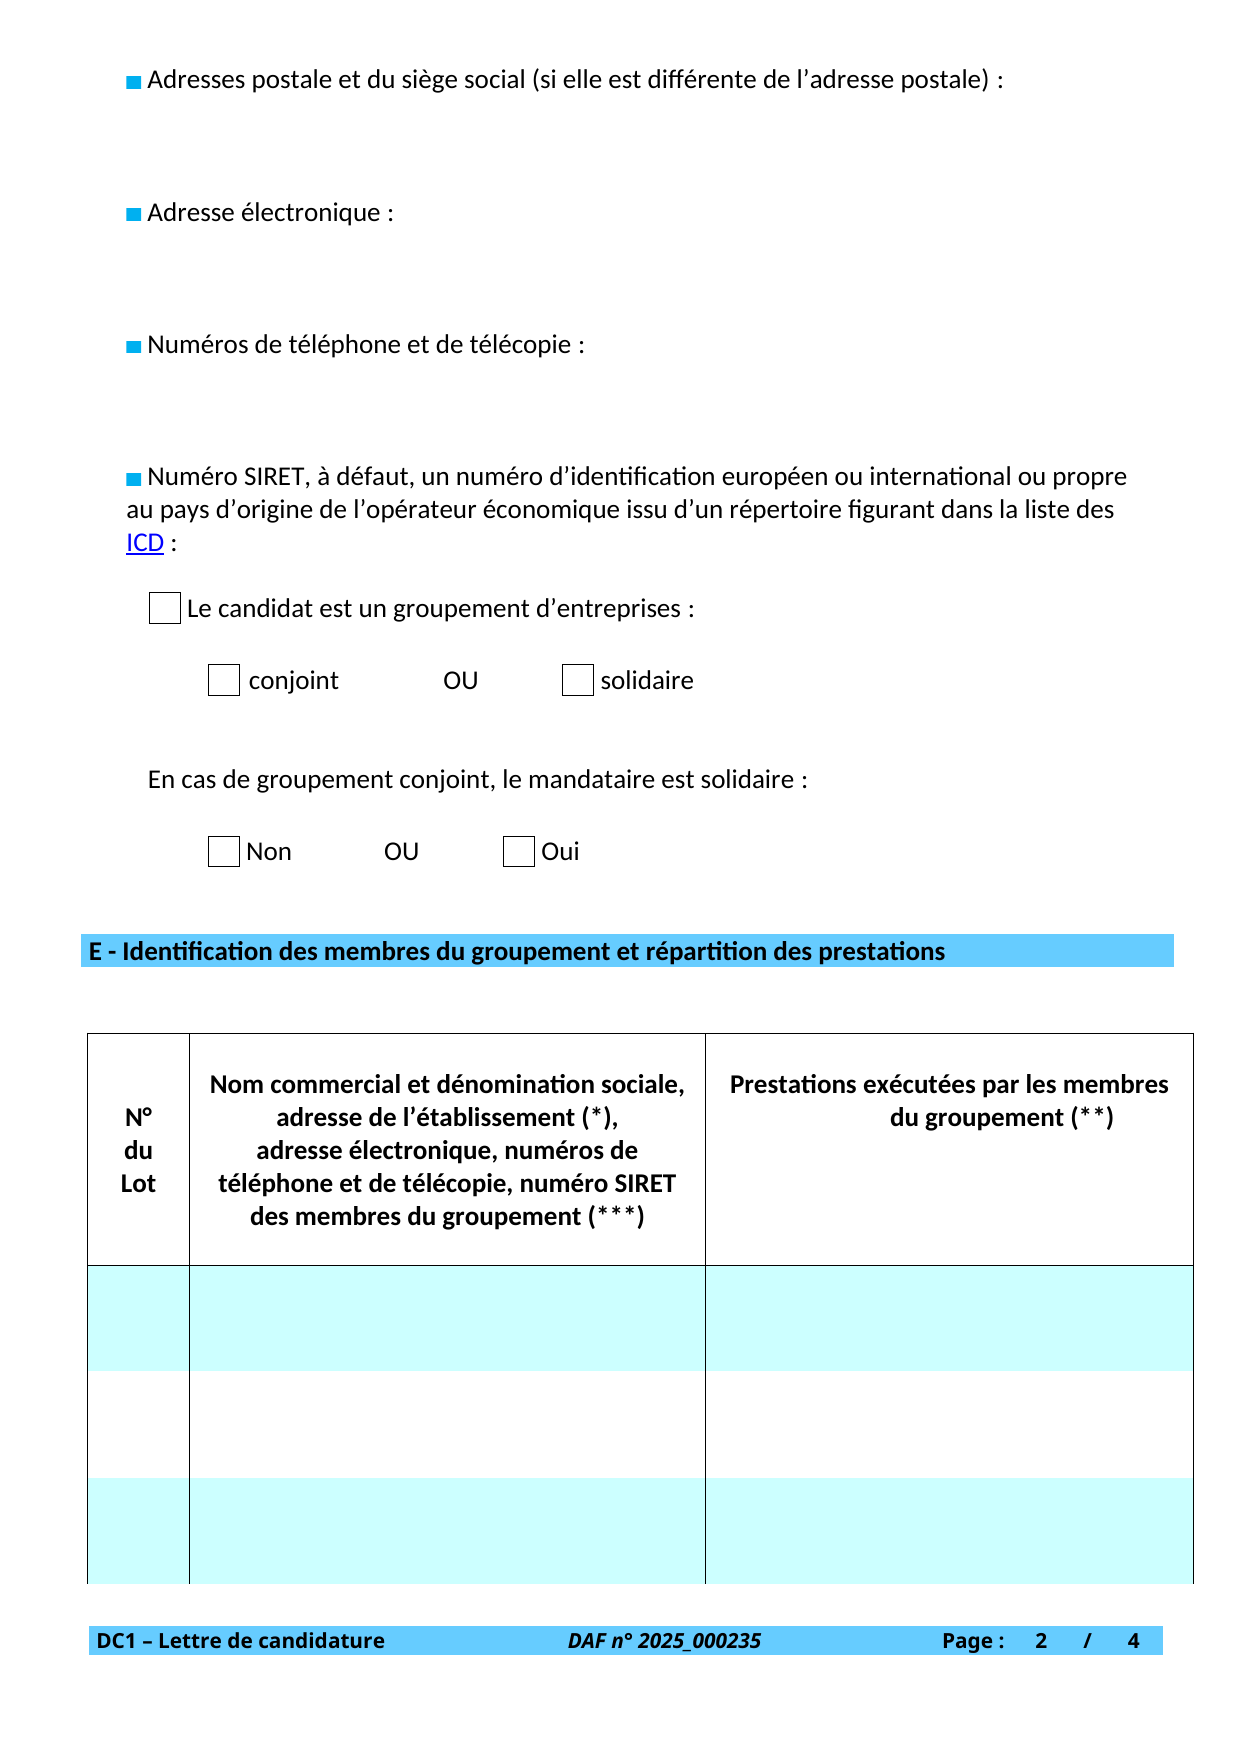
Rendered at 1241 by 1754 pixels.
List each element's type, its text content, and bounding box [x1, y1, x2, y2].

text Non OU Oui [148, 834, 1152, 868]
table_cell [190, 1478, 705, 1584]
table_header Nom commercial et dénomination sociale, adresse de l’établissement (*), adresse électronique, numéros de téléphone et de télécopie, numéro SIRET des membres du groupement (***) [190, 1034, 705, 1265]
text Numéro SIRET, à défaut, un numéro d’identification européen ou international ou propre au pays d’origine de l’opérateur économique issu d’un répertoire figurant dans la liste des ICD : [126, 459, 1152, 558]
text Numéros de téléphone et de télécopie : [126, 327, 1152, 360]
table_cell [190, 1371, 705, 1478]
table_cell [706, 1371, 1193, 1478]
text En cas de groupement conjoint, le mandataire est solidaire : [89, 762, 1152, 795]
table_cell [88, 1478, 189, 1584]
table_header Prestations exécutées par les membres du groupement (**) [706, 1034, 1193, 1265]
text conjoint OU solidaire [148, 663, 1152, 696]
text Le candidat est un groupement d’entreprises : [89, 591, 1152, 624]
table_cell [190, 1266, 705, 1371]
table_header E - Identification des membres du groupement et répartition des prestations [81, 934, 1174, 967]
table_cell [88, 1371, 189, 1478]
text Adresse électronique : [126, 195, 1152, 228]
table_cell [88, 1266, 189, 1371]
table_cell [706, 1478, 1193, 1584]
table_cell [706, 1266, 1193, 1371]
table_header N° du Lot [88, 1034, 189, 1265]
text Adresses postale et du siège social (si elle est différente de l’adresse postale) : [126, 63, 1152, 96]
